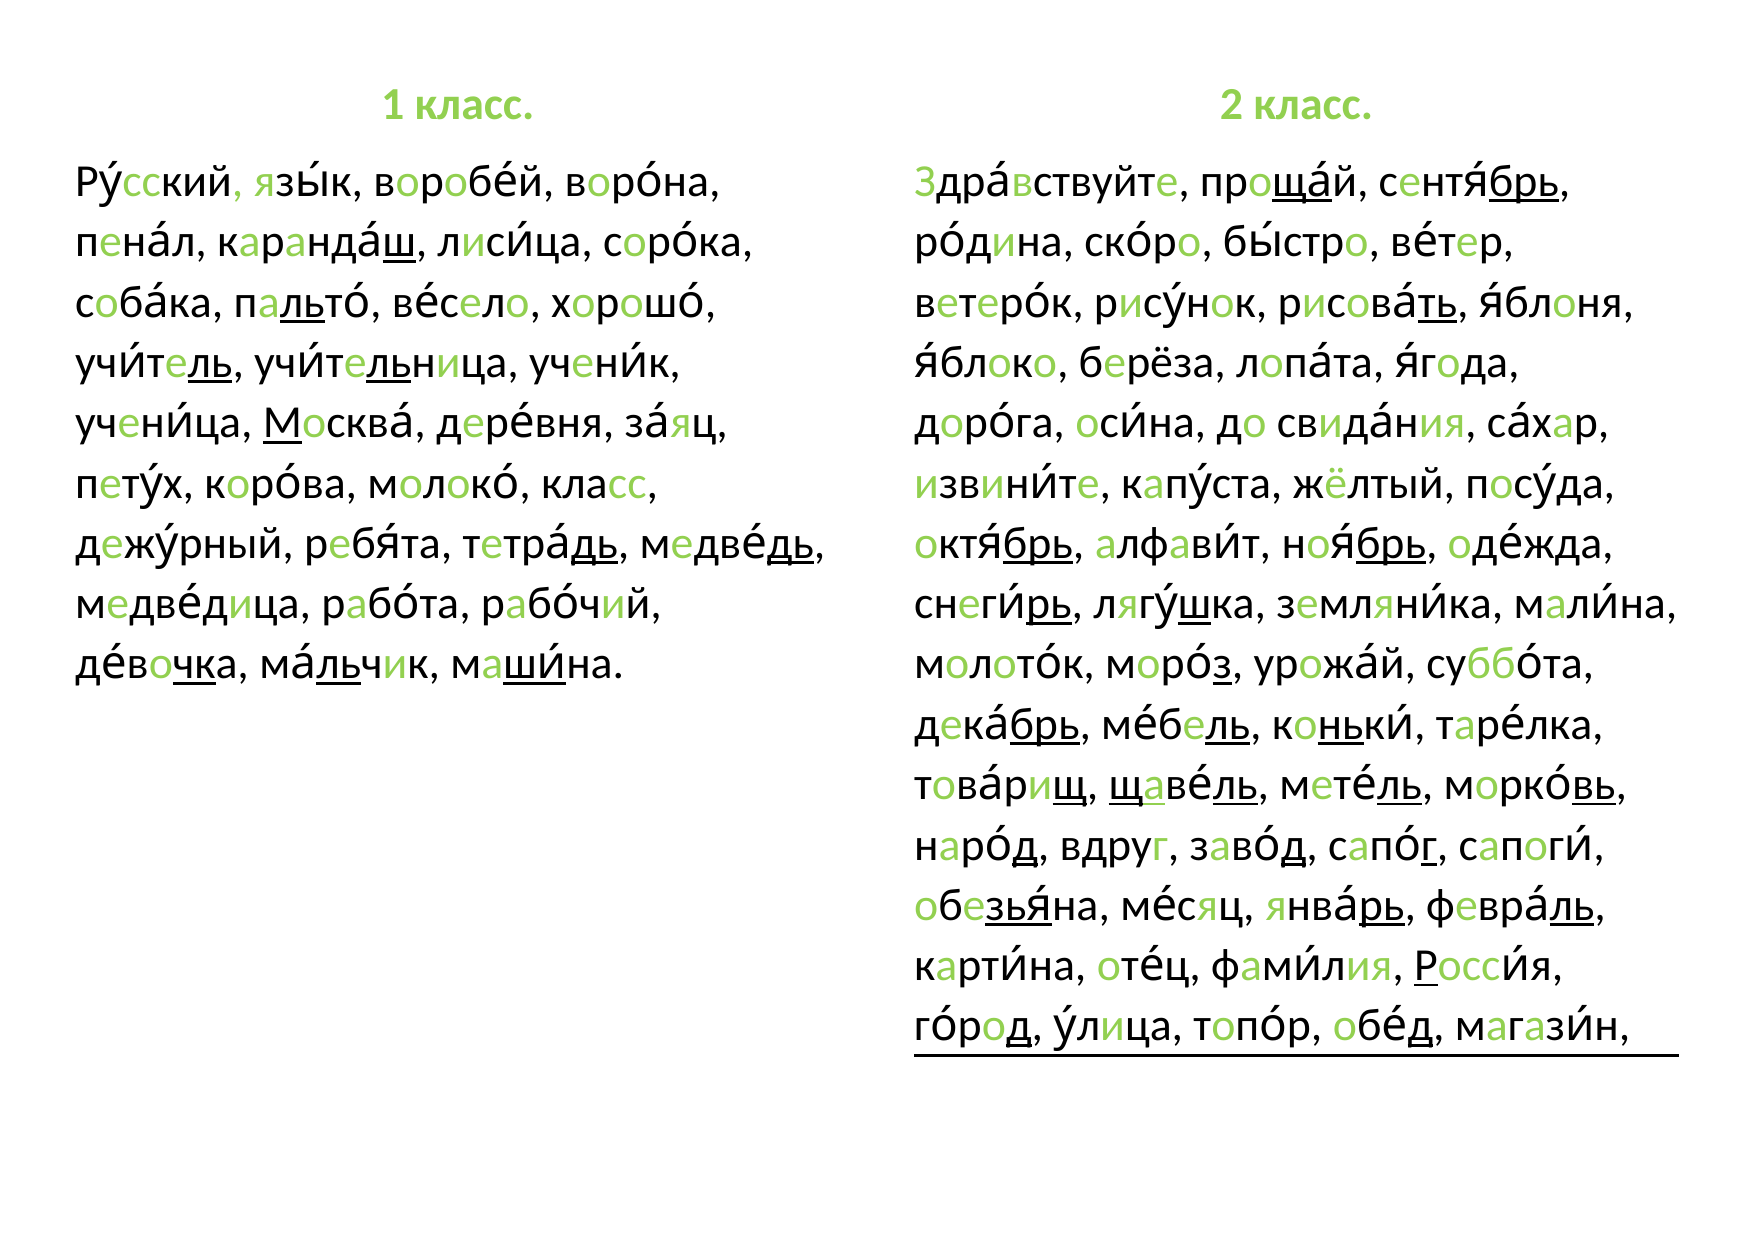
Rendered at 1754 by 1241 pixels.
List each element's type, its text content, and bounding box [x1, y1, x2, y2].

text 1 класс. [75, 75, 840, 131]
text 2 класс. [914, 75, 1679, 131]
text Ру́сский, язы́к, воробе́й, воро́на, пена́л, каранда́ш, лиси́ца, соро́ка, соба́ка, пальто́, ве́село, хорошо́, учи́тель, учи́тельница, учени́к, учени́ца, Москва́, дере́вня, за́яц, пету́х, коро́ва, молоко́, класс, дежу́рный, ребя́та, тетра́дь, медве́дь, медве́дица, рабо́та, рабо́чий, де́вочка, ма́льчик, маши́на. [75, 152, 840, 690]
